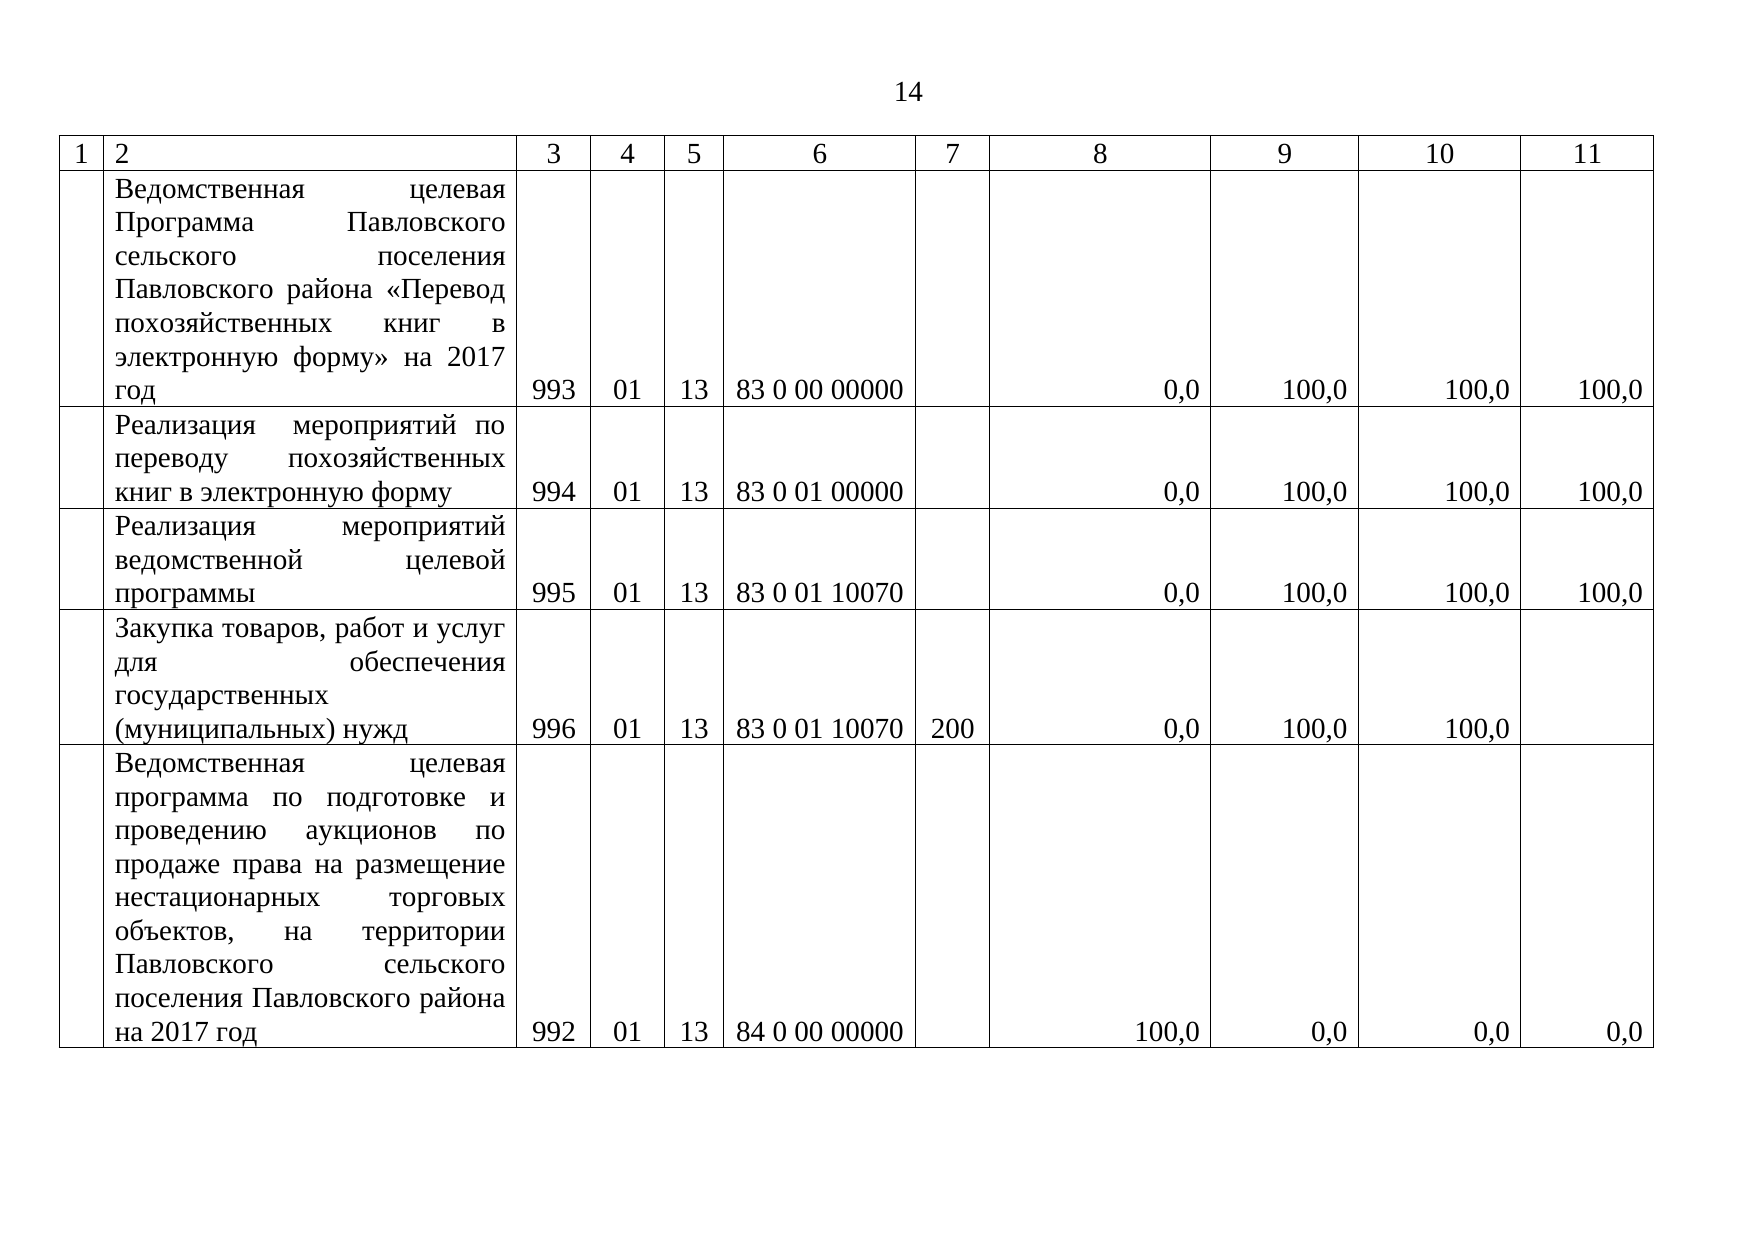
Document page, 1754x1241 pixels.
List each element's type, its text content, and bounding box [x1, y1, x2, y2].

table_cell 01 [591, 407, 664, 507]
table_header 8 [990, 136, 1210, 170]
table_cell 84 0 00 00000 [724, 745, 915, 1047]
table_cell [60, 407, 103, 507]
table_cell Реализация мероприятий по переводу похозяйственных книг в электронную форму [104, 407, 516, 507]
table_cell 83 0 00 00000 [724, 171, 915, 406]
table_cell 995 [517, 509, 590, 609]
table_cell 13 [665, 171, 723, 406]
table_cell [916, 407, 989, 507]
table_cell 01 [591, 610, 664, 744]
table_header 10 [1359, 136, 1520, 170]
table_cell 100,0 [1521, 171, 1653, 406]
table_cell 100,0 [1521, 407, 1653, 507]
table_cell 100,0 [1211, 407, 1358, 507]
table_cell 992 [517, 745, 590, 1047]
table_cell 100,0 [1359, 171, 1520, 406]
table_cell [60, 171, 103, 406]
table_cell 83 0 01 10070 [724, 509, 915, 609]
table_cell [916, 509, 989, 609]
table_cell 01 [591, 745, 664, 1047]
table_header 9 [1211, 136, 1358, 170]
table_cell 993 [517, 171, 590, 406]
table_header 1 [60, 136, 103, 170]
table_cell 13 [665, 610, 723, 744]
table_header 11 [1521, 136, 1653, 170]
table_cell 13 [665, 745, 723, 1047]
table_cell 100,0 [1211, 509, 1358, 609]
table_cell 100,0 [1211, 610, 1358, 744]
table_cell [60, 610, 103, 744]
table_cell Реализация мероприятий ведомственной целевой программы [104, 509, 516, 609]
table_cell 83 0 01 00000 [724, 407, 915, 507]
table_cell 01 [591, 509, 664, 609]
table_cell 100,0 [990, 745, 1210, 1047]
table_cell Ведомственная целевая программа по подготовке и проведению аукционов по продаже права на размещение нестационарных торговых объектов, на территории Павловского сельского поселения Павловского района на 2017 год [104, 745, 516, 1047]
table_cell 13 [665, 407, 723, 507]
table_cell 0,0 [1521, 745, 1653, 1047]
table_cell 100,0 [1211, 171, 1358, 406]
table_cell 996 [517, 610, 590, 744]
table_cell 0,0 [990, 610, 1210, 744]
table_cell 0,0 [990, 171, 1210, 406]
table_cell [916, 171, 989, 406]
table_cell 100,0 [1359, 610, 1520, 744]
table_cell 100,0 [1359, 509, 1520, 609]
table_cell 01 [591, 171, 664, 406]
table_cell 0,0 [1359, 745, 1520, 1047]
table_cell 83 0 01 10070 [724, 610, 915, 744]
table_cell 200 [916, 610, 989, 744]
table_header 4 [591, 136, 664, 170]
table_header 6 [724, 136, 915, 170]
table_cell [60, 745, 103, 1047]
table_cell 100,0 [1359, 407, 1520, 507]
table_cell 994 [517, 407, 590, 507]
table_cell [1521, 610, 1653, 744]
table_cell 0,0 [990, 509, 1210, 609]
table_header 5 [665, 136, 723, 170]
table_cell 0,0 [990, 407, 1210, 507]
table_cell 0,0 [1211, 745, 1358, 1047]
table_header 7 [916, 136, 989, 170]
table_cell Ведомственная целевая Программа Павловского сельского поселения Павловского района «Перевод похозяйственных книг в электронную форму» на 2017 год [104, 171, 516, 406]
table_cell [60, 509, 103, 609]
table_header 3 [517, 136, 590, 170]
table_cell 100,0 [1521, 509, 1653, 609]
table_cell Закупка товаров, работ и услуг для обеспечения государственных (муниципальных) нужд [104, 610, 516, 744]
table_header 2 [104, 136, 516, 170]
table_cell [916, 745, 989, 1047]
table_cell 13 [665, 509, 723, 609]
